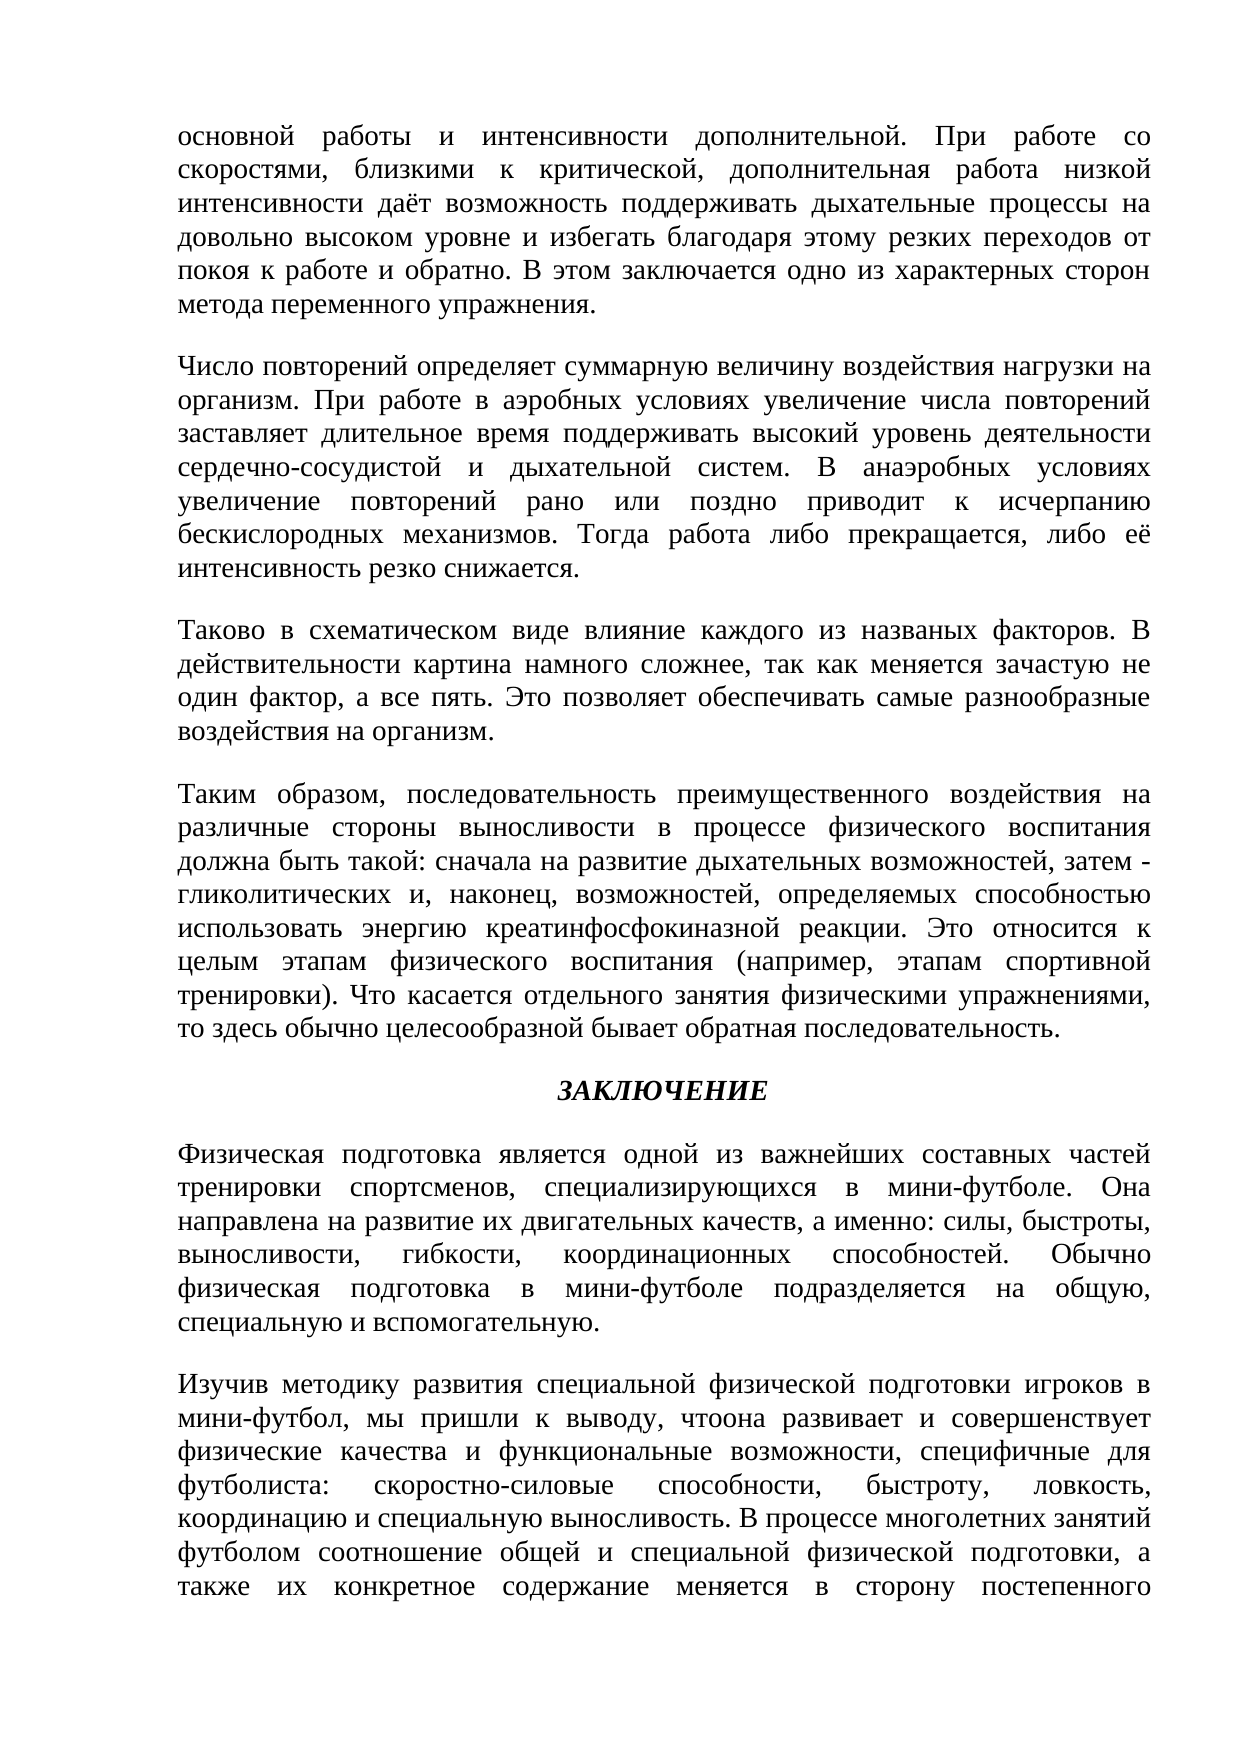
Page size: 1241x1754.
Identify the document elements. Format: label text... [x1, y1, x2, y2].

text Таким образом, последовательность преимущественного воздействия на различные стороны выносливости в процессе физического воспитания должна быть такой: сначала на развитие дыхательных возможностей, затем - гликолитических и, наконец, возможностей, определяемых способностью использовать энергию креатинфосфокиназной реакции. Это относится к целым этапам физического воспитания (например, этапам спортивной тренировки). Что касается отдельного занятия физическими упражнениями, то здесь обычно целесообразной бывает обратная последовательность. [177, 776, 1152, 1044]
text ЗАКЛЮЧЕНИЕ [177, 1073, 1152, 1107]
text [177, 118, 1152, 319]
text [177, 1366, 1152, 1601]
text Число повторений определяет суммарную величину воздействия нагрузки на организм. При работе в аэробных условиях увеличение числа повторений заставляет длительное время поддерживать высокий уровень деятельности сердечно-сосудистой и дыхательной систем. В анаэробных условиях увеличение повторений рано или поздно приводит к исчерпанию бескислородных механизмов. Тогда работа либо прекращается, либо её интенсивность резко снижается. [177, 348, 1152, 583]
text Физическая подготовка является одной из важнейших составных частей тренировки спортсменов, специализирующихся в мини-футболе. Она направлена на развитие их двигательных качеств, а именно: силы, быстроты, выносливости, гибкости, координационных способностей. Обычно физическая подготовка в мини-футболе подразделяется на общую, специальную и вспомогательную. [177, 1136, 1152, 1337]
text Таково в схематическом виде влияние каждого из названых факторов. В действительности картина намного сложнее, так как меняется зачастую не один фактор, а все пять. Это позволяет обеспечивать самые разнообразные воздействия на организм. [177, 612, 1152, 747]
